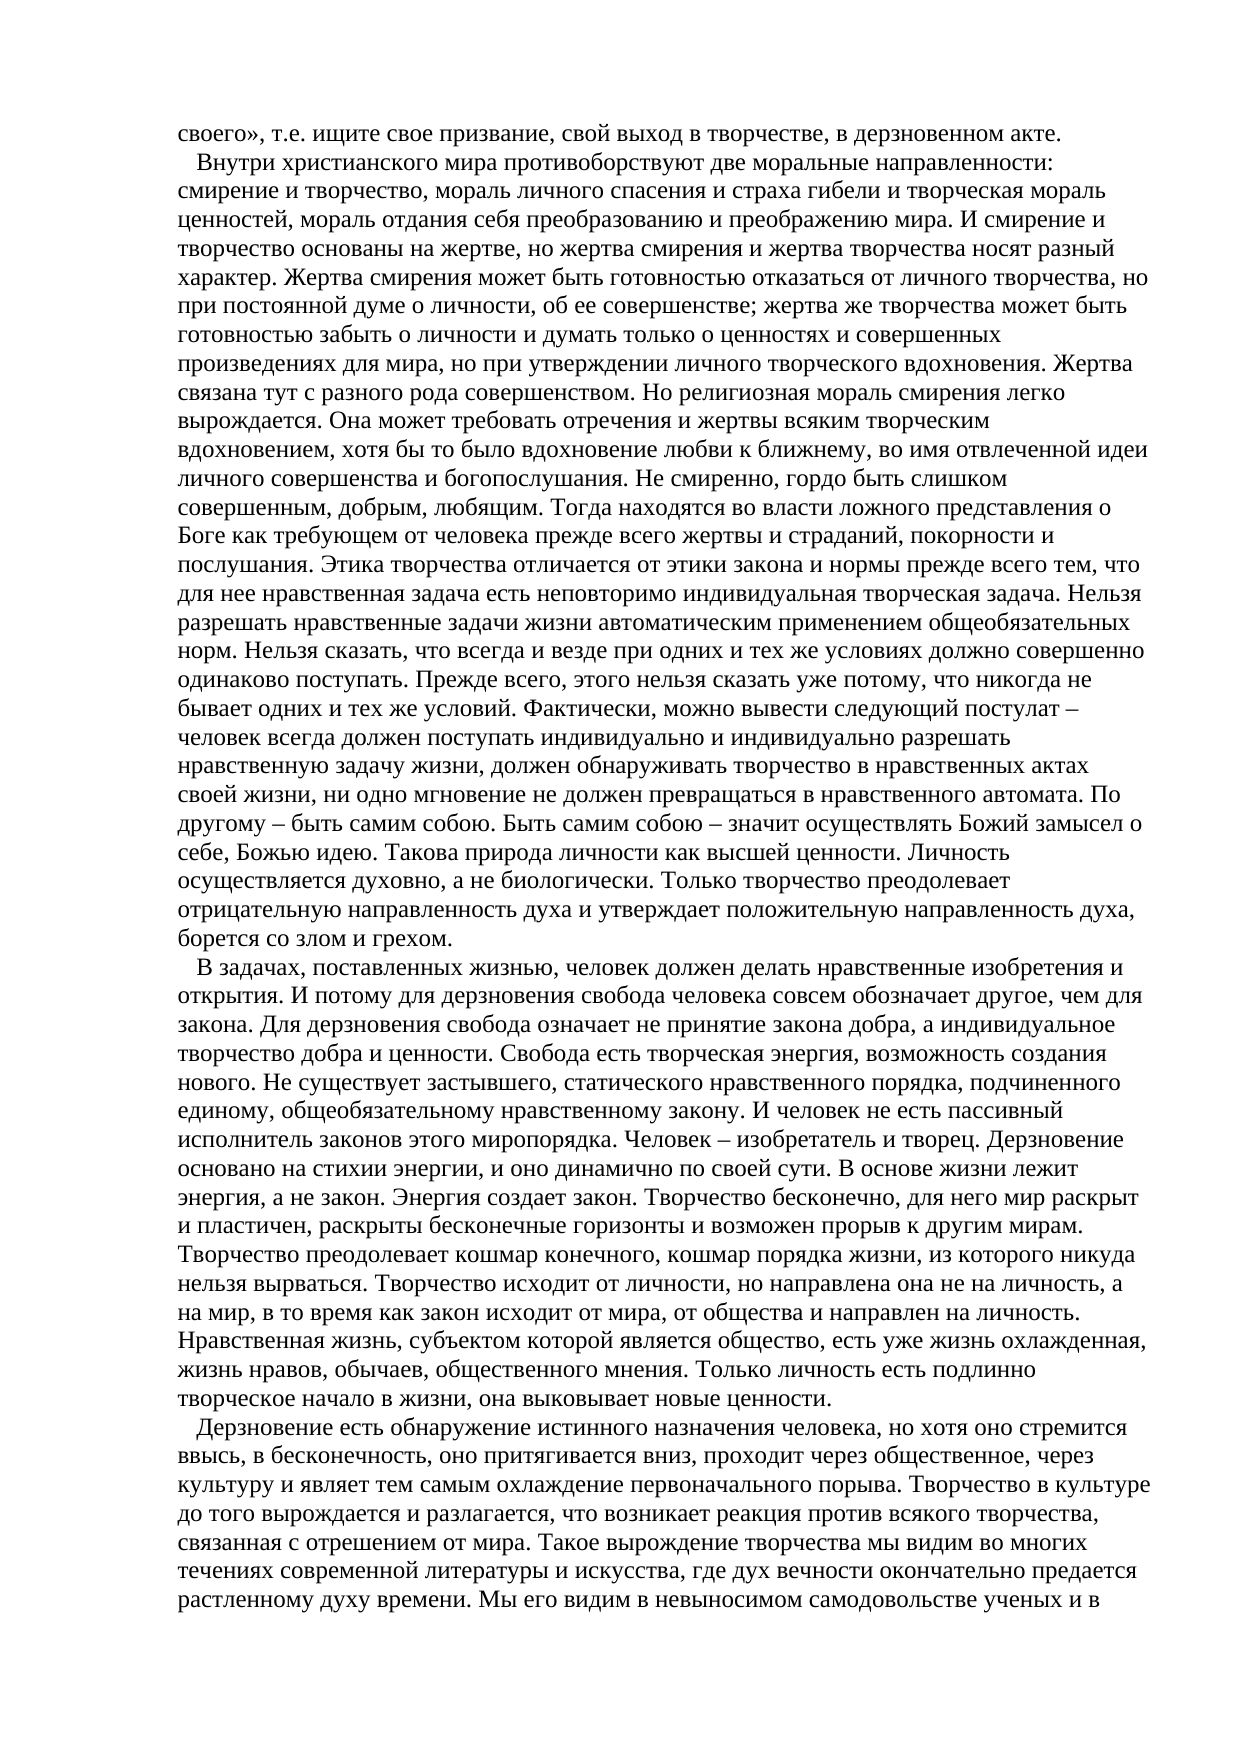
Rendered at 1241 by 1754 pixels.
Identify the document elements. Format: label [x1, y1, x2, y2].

text [177, 118, 1152, 1613]
